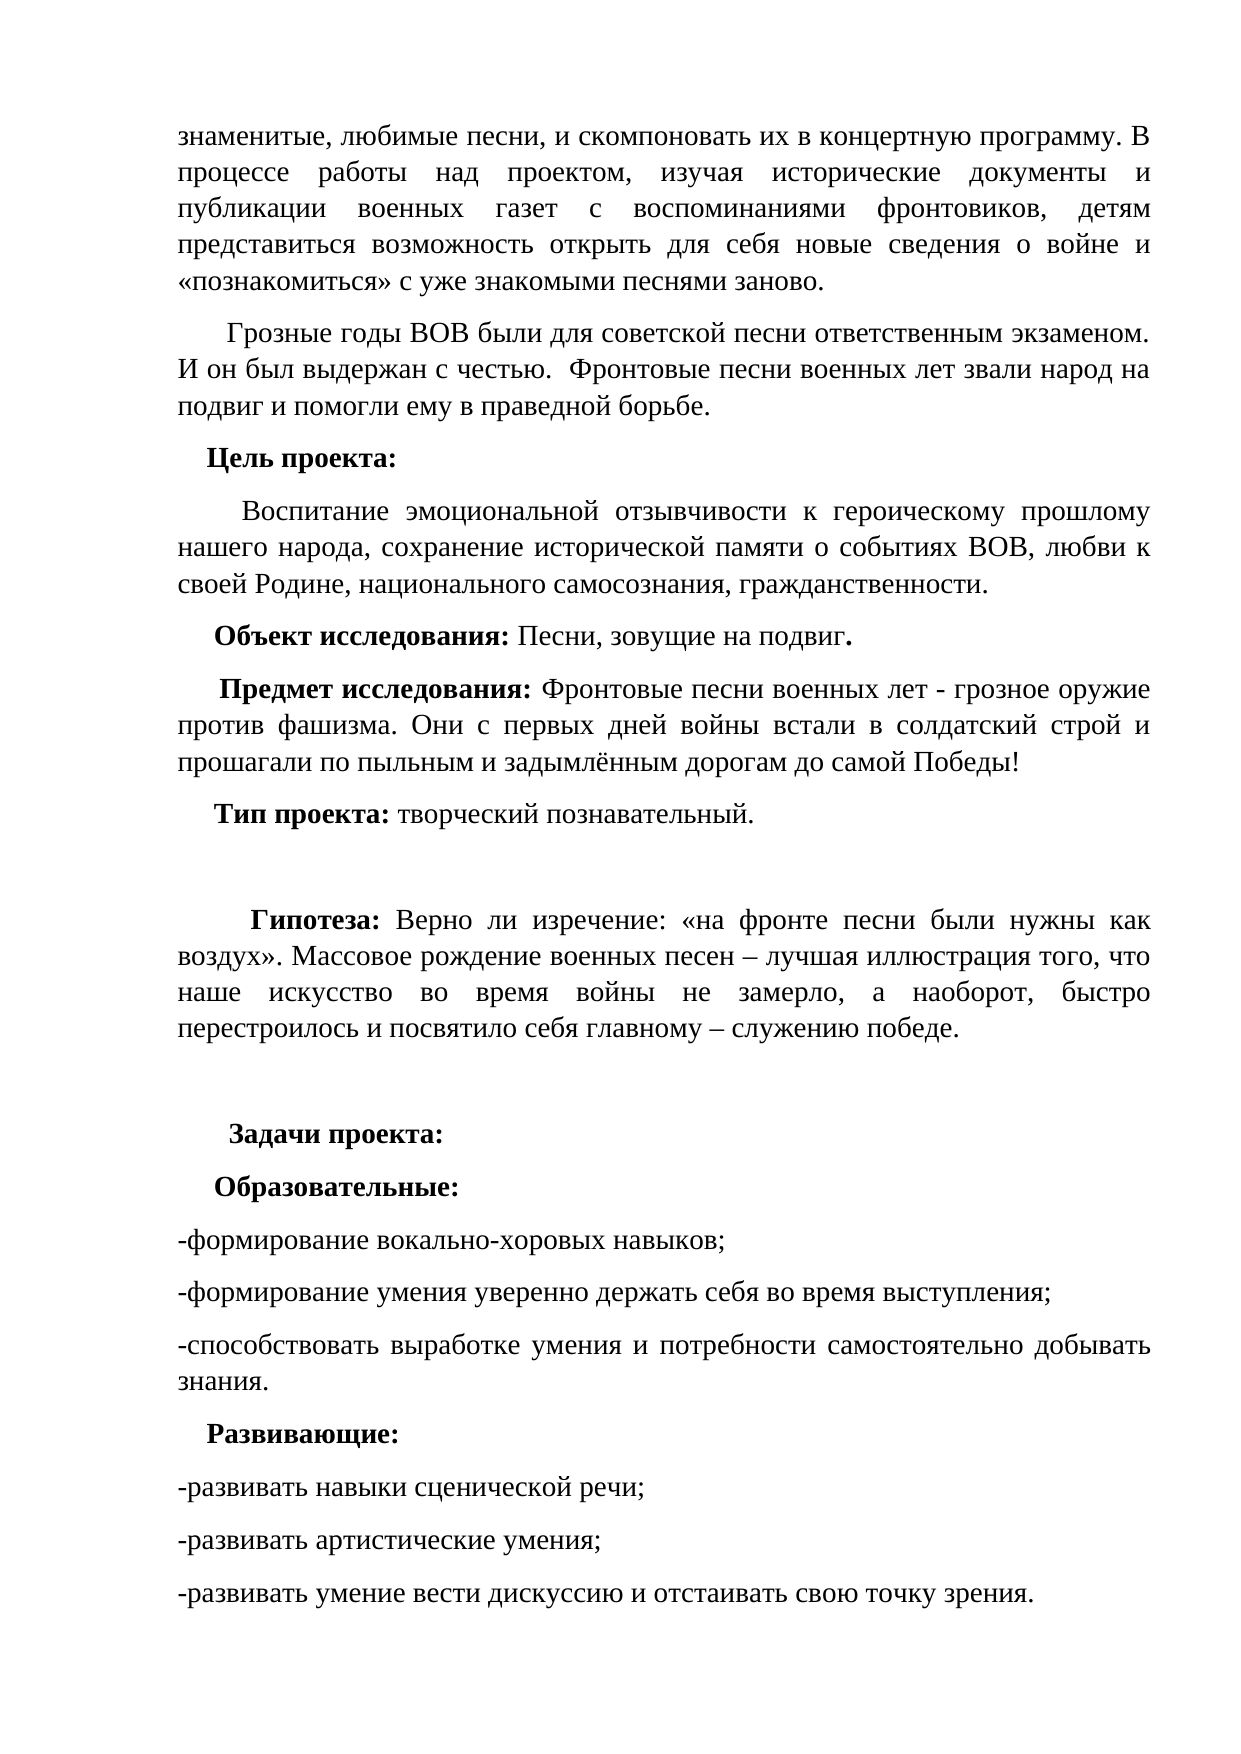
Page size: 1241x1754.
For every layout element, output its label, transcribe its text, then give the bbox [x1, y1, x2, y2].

text Воспитание эмоциональной отзывчивости к героическому прошлому нашего народа, сохранение исторической памяти о событиях ВОВ, любви к своей Родине, национального самосознания, гражданственности. [177, 493, 1152, 599]
text Тип проекта: творческий познавательный. [177, 796, 1152, 830]
text Гипотеза: Верно ли изречение: «на фронте песни были нужны как воздух». Массовое рождение военных песен – лучшая иллюстрация того, что наше искусство во время войны не замерло, а наоборот, быстро перестроилось и посвятило себя главному – служению победе. [177, 902, 1152, 1044]
text Грозные годы ВОВ были для советской песни ответственным экзаменом. И он был выдержан с честью. Фронтовые песни военных лет звали народ на подвиг и помогли ему в праведной борьбе. [177, 316, 1152, 421]
text Объект исследования: Песни, зовущие на подвиг. [177, 618, 1152, 652]
text -развивать навыки сценической речи; [177, 1469, 1152, 1503]
text -формирование умения уверенно держать себя во время выступления; [177, 1274, 1152, 1308]
text -способствовать выработке умения и потребности самостоятельно добывать знания. [177, 1327, 1152, 1397]
text -развивать артистические умения; [177, 1522, 1152, 1556]
text -формирование вокально-хоровых навыков; [177, 1222, 1152, 1255]
text -развивать умение вести дискуссию и отстаивать свою точку зрения. [177, 1575, 1152, 1608]
text Образовательные: [177, 1169, 1152, 1202]
text Предмет исследования: Фронтовые песни военных лет - грозное оружие против фашизма. Они с первых дней войны встали в солдатский строй и прошагали по пыльным и задымлённым дорогам до самой Победы! [177, 671, 1152, 777]
text Задачи проекта: [177, 1116, 1152, 1150]
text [177, 118, 1152, 296]
text Цель проекта: [177, 441, 1152, 474]
text Развивающие: [177, 1416, 1152, 1450]
